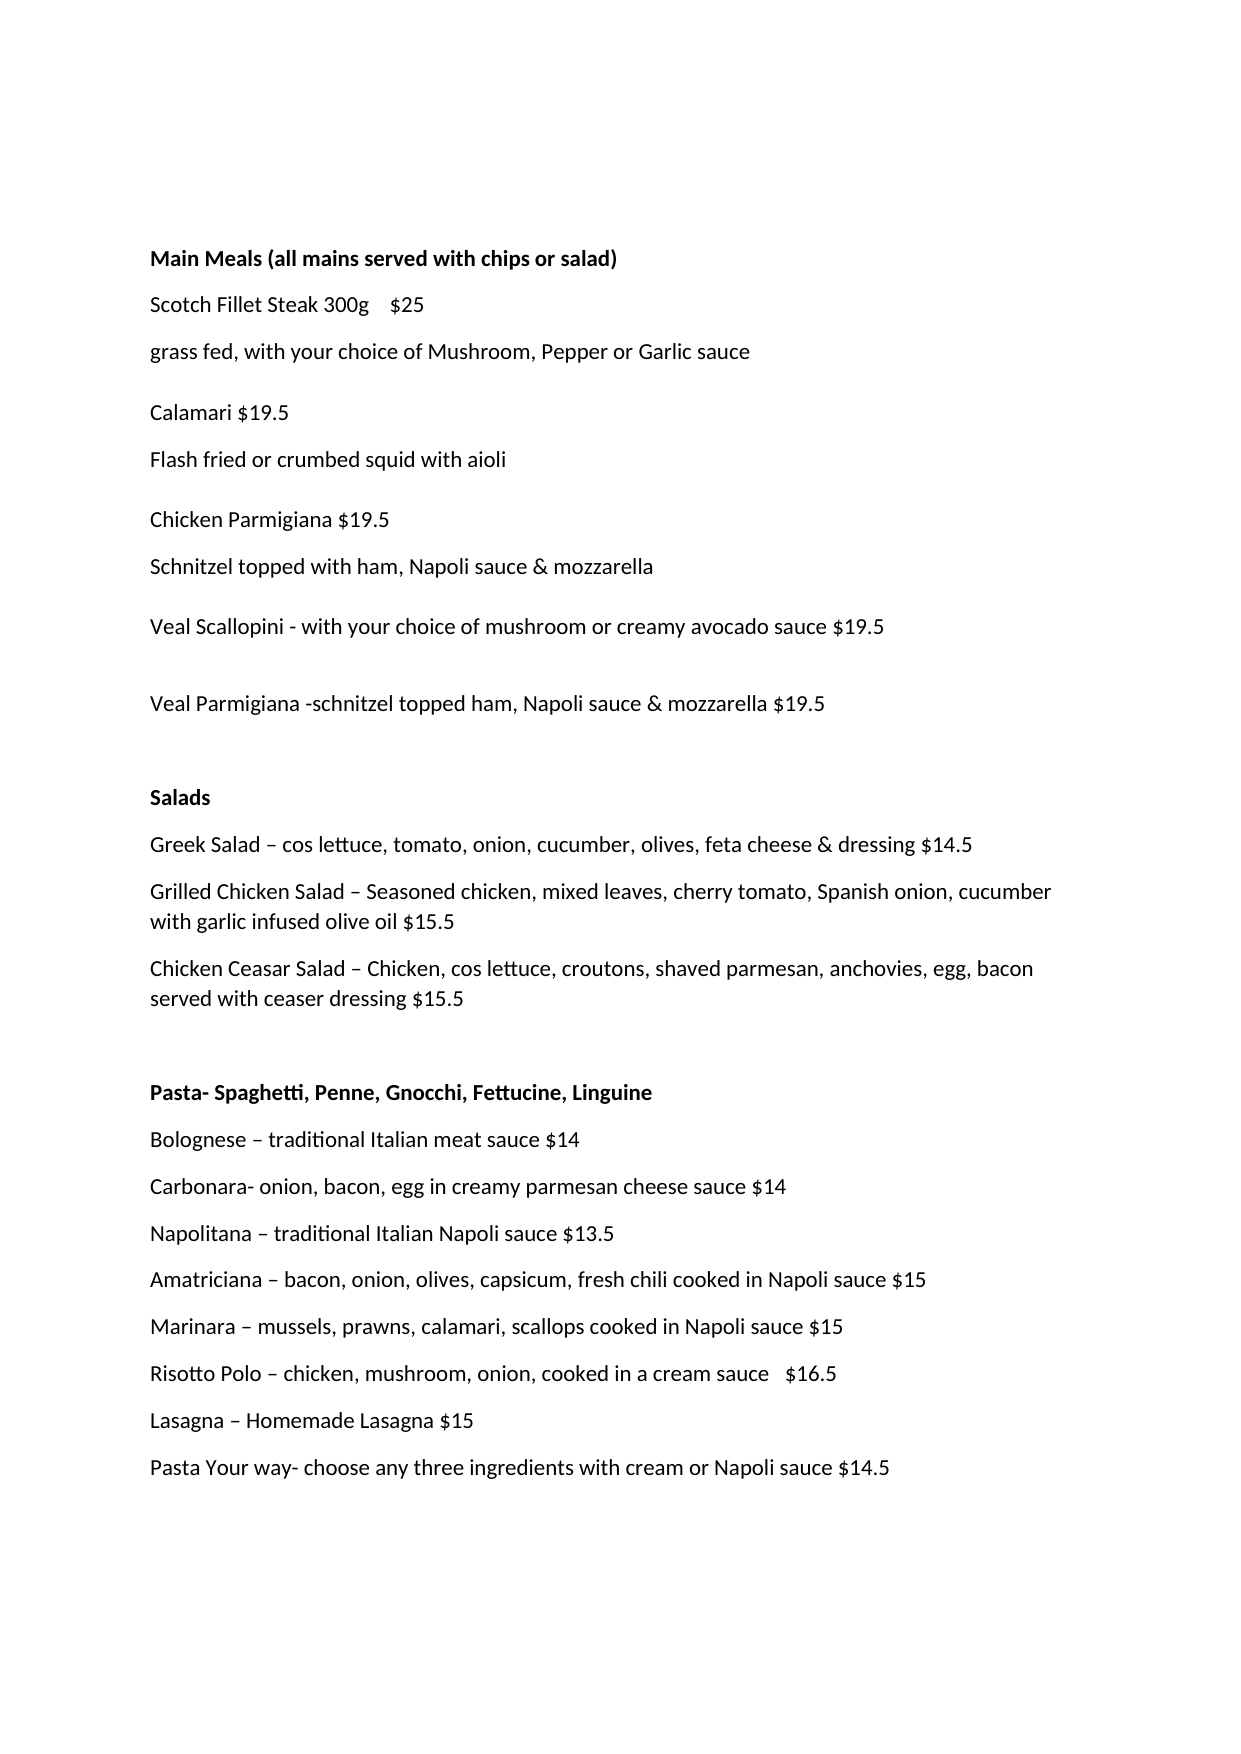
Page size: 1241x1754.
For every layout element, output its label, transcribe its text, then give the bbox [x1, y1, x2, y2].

text Flash fried or crumbed squid with aioli Chicken Parmigiana $19.5 [150, 445, 1090, 533]
text Scotch Fillet Steak 300g $25 [150, 291, 1090, 319]
text Grilled Chicken Salad – Seasoned chicken, mixed leaves, cherry tomato, Spanish onion, cucumber with garlic infused olive oil $15.5 [150, 877, 1090, 935]
text Main Meals (all mains served with chips or salad) [150, 244, 1090, 272]
text Chicken Ceasar Salad – Chicken, cos lettuce, croutons, shaved parmesan, anchovies, egg, bacon served with ceaser dressing $15.5 [150, 954, 1090, 1012]
text Marinara – mussels, prawns, calamari, scallops cooked in Napoli sauce $15 [150, 1312, 1090, 1341]
text Schnitzel topped with ham, Napoli sauce & mozzarella Veal Scallopini - with your choice of mushroom or creamy avocado sauce $19.5 [150, 552, 1090, 641]
text Amatriciana – bacon, onion, olives, capsicum, fresh chili cooked in Napoli sauce $15 [150, 1266, 1090, 1294]
text grass fed, with your choice of Mushroom, Pepper or Garlic sauce Calamari $19.5 [150, 337, 1090, 426]
text Carbonara- onion, bacon, egg in creamy parmesan cheese sauce $14 [150, 1172, 1090, 1200]
text Bolognese – traditional Italian meat sauce $14 [150, 1125, 1090, 1153]
text Pasta Your way- choose any three ingredients with cream or Napoli sauce $14.5 [150, 1453, 1090, 1481]
text Greek Salad – cos lettuce, tomato, onion, cucumber, olives, feta cheese & dressing $14.5 [150, 830, 1090, 858]
text Salads [150, 783, 1090, 811]
text Pasta- Spaghetti, Penne, Gnocchi, Fettucine, Linguine [150, 1078, 1090, 1106]
text Veal Parmigiana -schnitzel topped ham, Napoli sauce & mozzarella $19.5 [150, 659, 1090, 718]
text Lasagna – Homemade Lasagna $15 [150, 1406, 1090, 1434]
text Napolitana – traditional Italian Napoli sauce $13.5 [150, 1219, 1090, 1247]
text Risotto Polo – chicken, mushroom, onion, cooked in a cream sauce $16.5 [150, 1359, 1090, 1387]
